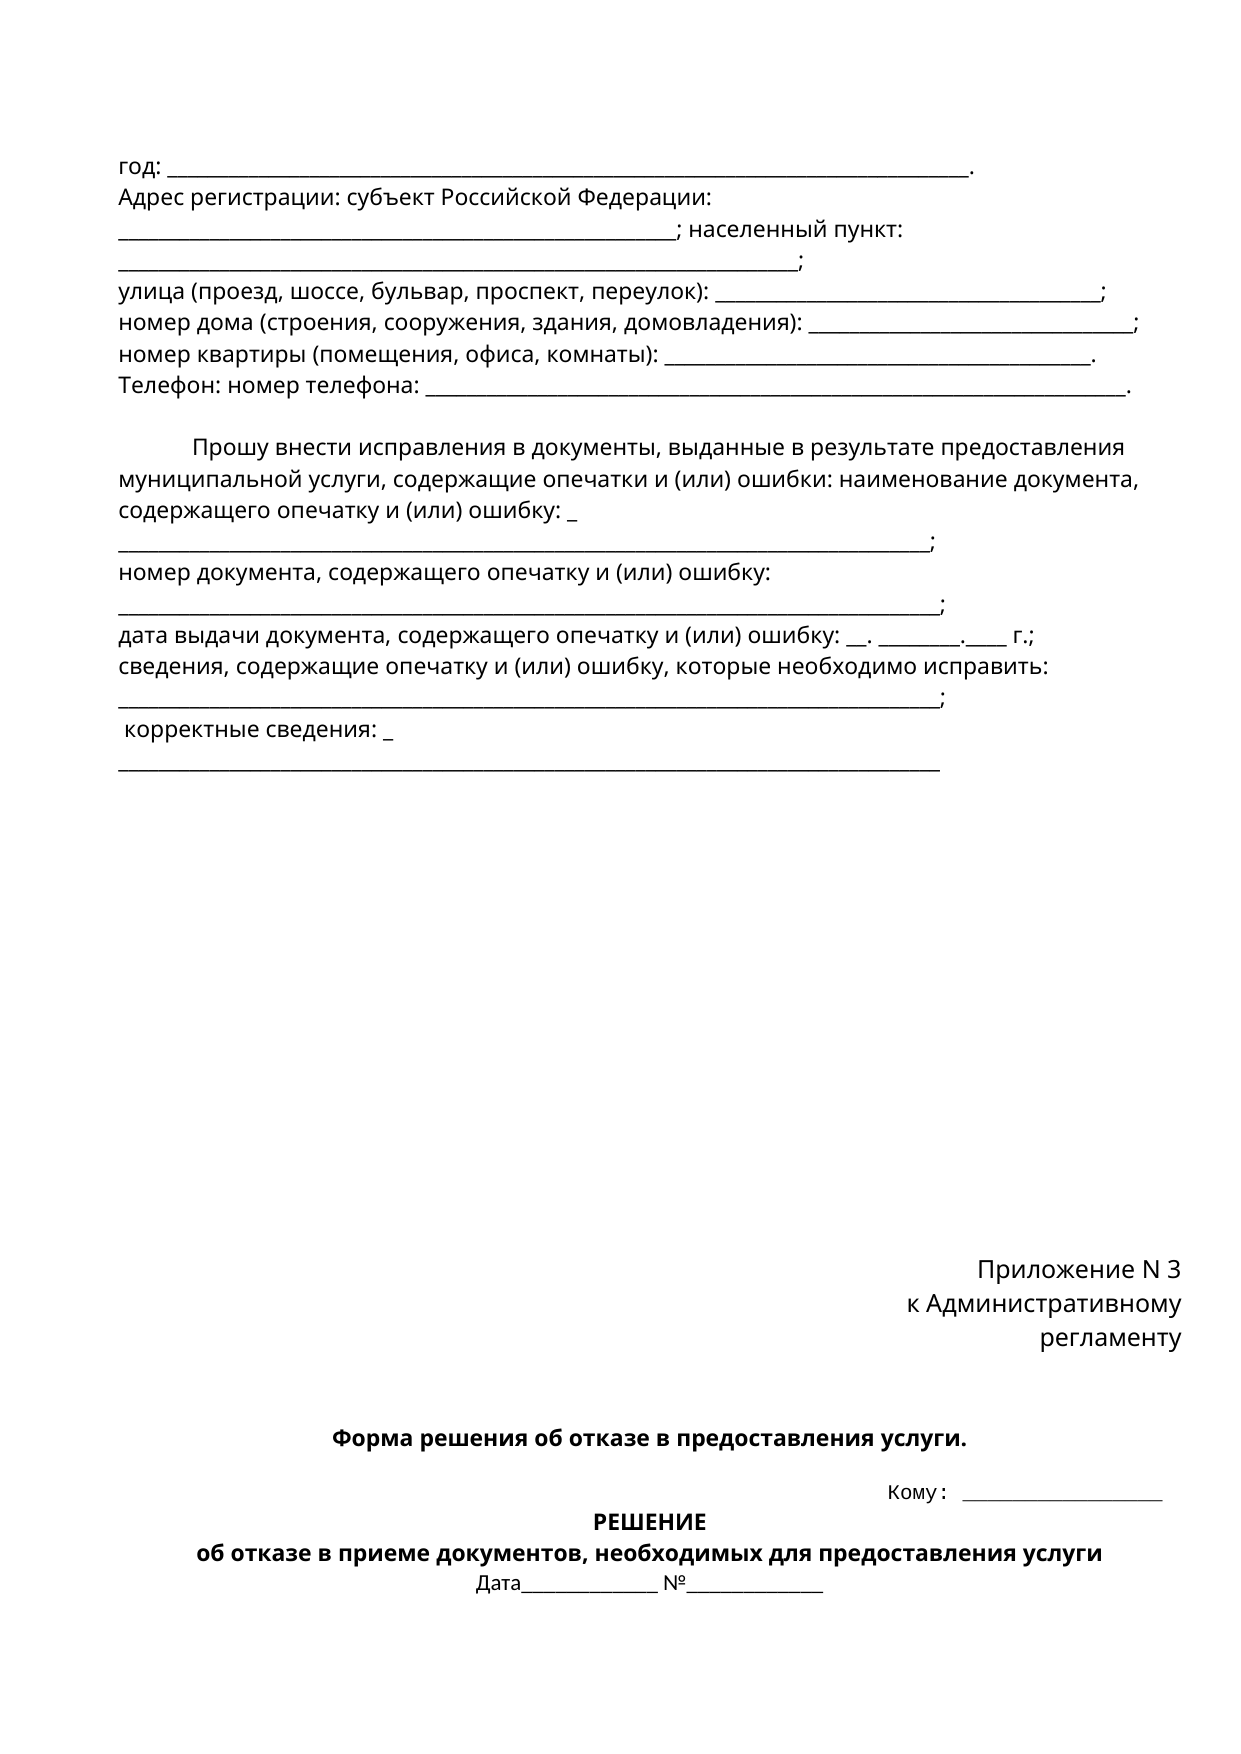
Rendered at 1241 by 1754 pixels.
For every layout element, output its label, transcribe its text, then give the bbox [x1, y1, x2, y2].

text Прошу внести исправления в документы, выданные в результате предоставления муниципальной услуги, содержащие опечатки и (или) ошибки: наименование документа, содержащего опечатку и (или) ошибку: _ [118, 431, 1181, 525]
text регламенту [118, 1320, 1181, 1354]
text Приложение N 3 [118, 1252, 1181, 1286]
text РЕШЕНИЕ [118, 1506, 1181, 1537]
text Форма решения об отказе в предоставления услуги. [118, 1422, 1181, 1453]
text Кому: ________________ [118, 1482, 1181, 1506]
text ________________________________________________________________________________; [118, 525, 1181, 556]
text об отказе в приеме документов, необходимых для предоставления услуги [118, 1537, 1181, 1568]
text улица (проезд, шоссе, бульвар, проспект, переулок): ______________________________________; [118, 275, 1181, 306]
text _________________________________________________________________________________ [118, 744, 1181, 775]
text номер документа, содержащего опечатку и (или) ошибку: _________________________________________________________________________________; [118, 556, 1181, 619]
text сведения, содержащие опечатку и (или) ошибку, которые необходимо исправить: _________________________________________________________________________________; [118, 650, 1181, 712]
text к Административному [118, 1286, 1181, 1320]
text дата выдачи документа, содержащего опечатку и (или) ошибку: __. ________.____ г.; [118, 619, 1181, 650]
text Дата____________ №____________ [118, 1568, 1181, 1596]
text Адрес регистрации: субъект Российской Федерации: _______________________________________________________; населенный пункт: ___________________________________________________________________; [118, 181, 1181, 275]
text номер дома (строения, сооружения, здания, домовладения): ________________________________; [118, 306, 1181, 337]
text корректные сведения: _ [118, 712, 1181, 744]
text год: _______________________________________________________________________________. [118, 150, 1181, 181]
text номер квартиры (помещения, офиса, комнаты): __________________________________________. [118, 337, 1181, 369]
text Телефон: номер телефона: _____________________________________________________________________. [118, 369, 1181, 400]
